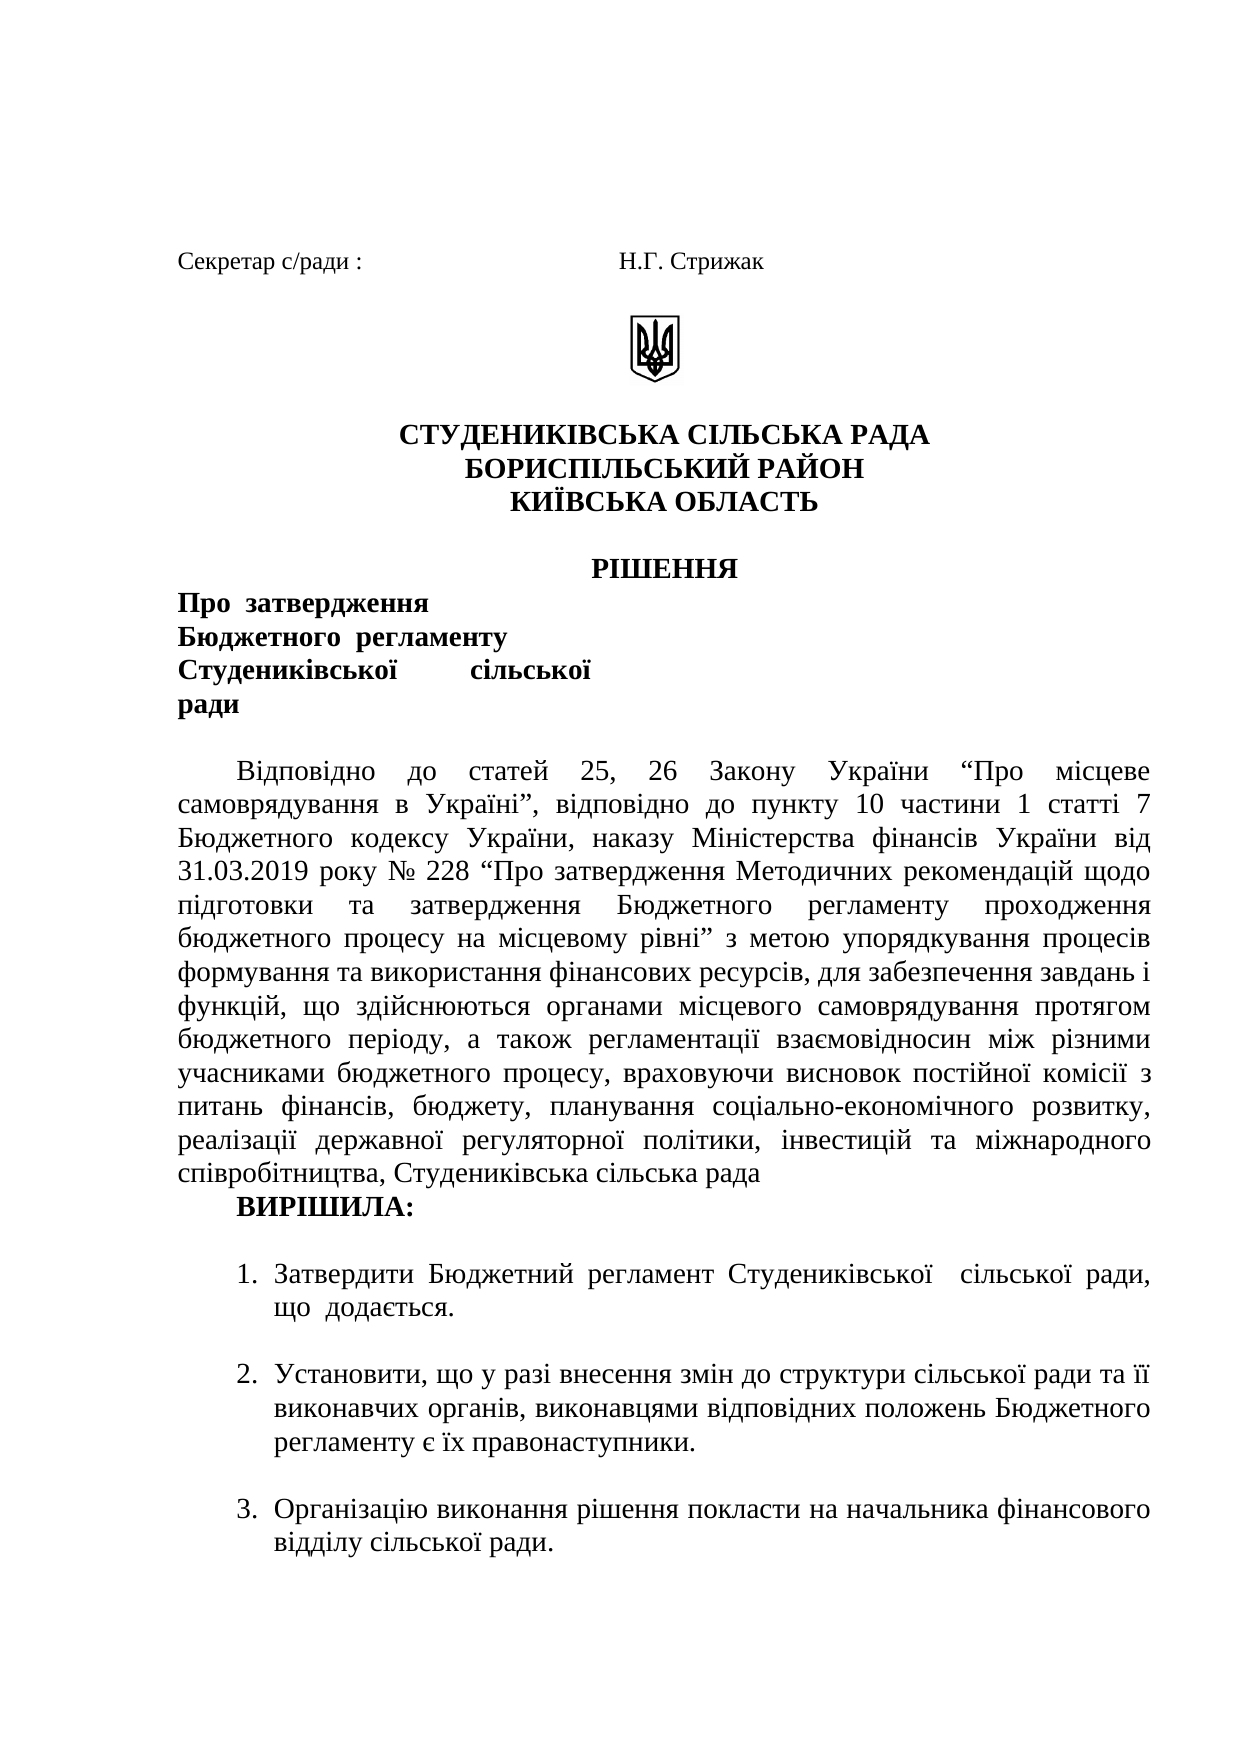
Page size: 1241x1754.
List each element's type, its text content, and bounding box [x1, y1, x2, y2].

text СТУДЕНИКІВСЬКА СІЛЬСЬКА РАДА [177, 417, 1152, 451]
text ВИРІШИЛА: [177, 1189, 1152, 1222]
text РІШЕННЯ [177, 552, 1152, 585]
text Секретар с/ради : Н.Г. Стрижак [177, 246, 1152, 275]
text Студениківської сільської ради [177, 652, 591, 719]
text КИЇВСЬКА ОБЛАСТЬ [177, 484, 1152, 518]
text Про затвердження [177, 585, 591, 619]
text БОРИСПІЛЬСЬКИЙ РАЙОН [177, 451, 1152, 484]
text Бюджетного регламенту [177, 619, 591, 652]
list Організацію виконання рішення покласти на начальника фінансового відділу сільської ради. [236, 1491, 1152, 1558]
text Відповідно до статей 25, 26 Закону України “Про місцеве самоврядування в Україні”, відповідно до пункту 10 частини 1 статті 7 Бюджетного кодексу України, наказу Міністерства фінансів України від 31.03.2019 року № 228 “Про затвердження Методичних рекомендацій щодо підготовки та затвердження Бюджетного регламенту проходження бюджетного процесу на місцевому рівні” з метою упорядкування процесів формування та використання фінансових ресурсів, для забезпечення завдань і функцій, що здійснюються органами місцевого самоврядування протягом бюджетного періоду, а також регламентації взаємовідносин між різними учасниками бюджетного процесу, враховуючи висновок постійної комісії з питань фінансів, бюджету, планування соціально-економічного розвитку, реалізації державної регуляторної політики, інвестицій та міжнародного співробітництва, Студениківська сільська рада [177, 753, 1152, 1189]
list Затвердити Бюджетний регламент Студениківської сільської ради, що додається. [236, 1256, 1152, 1323]
list Установити, що у разі внесення змін до структури сільської ради та її виконавчих органів, виконавцями відповідних положень Бюджетного регламенту є їх правонаступники. [236, 1357, 1152, 1457]
